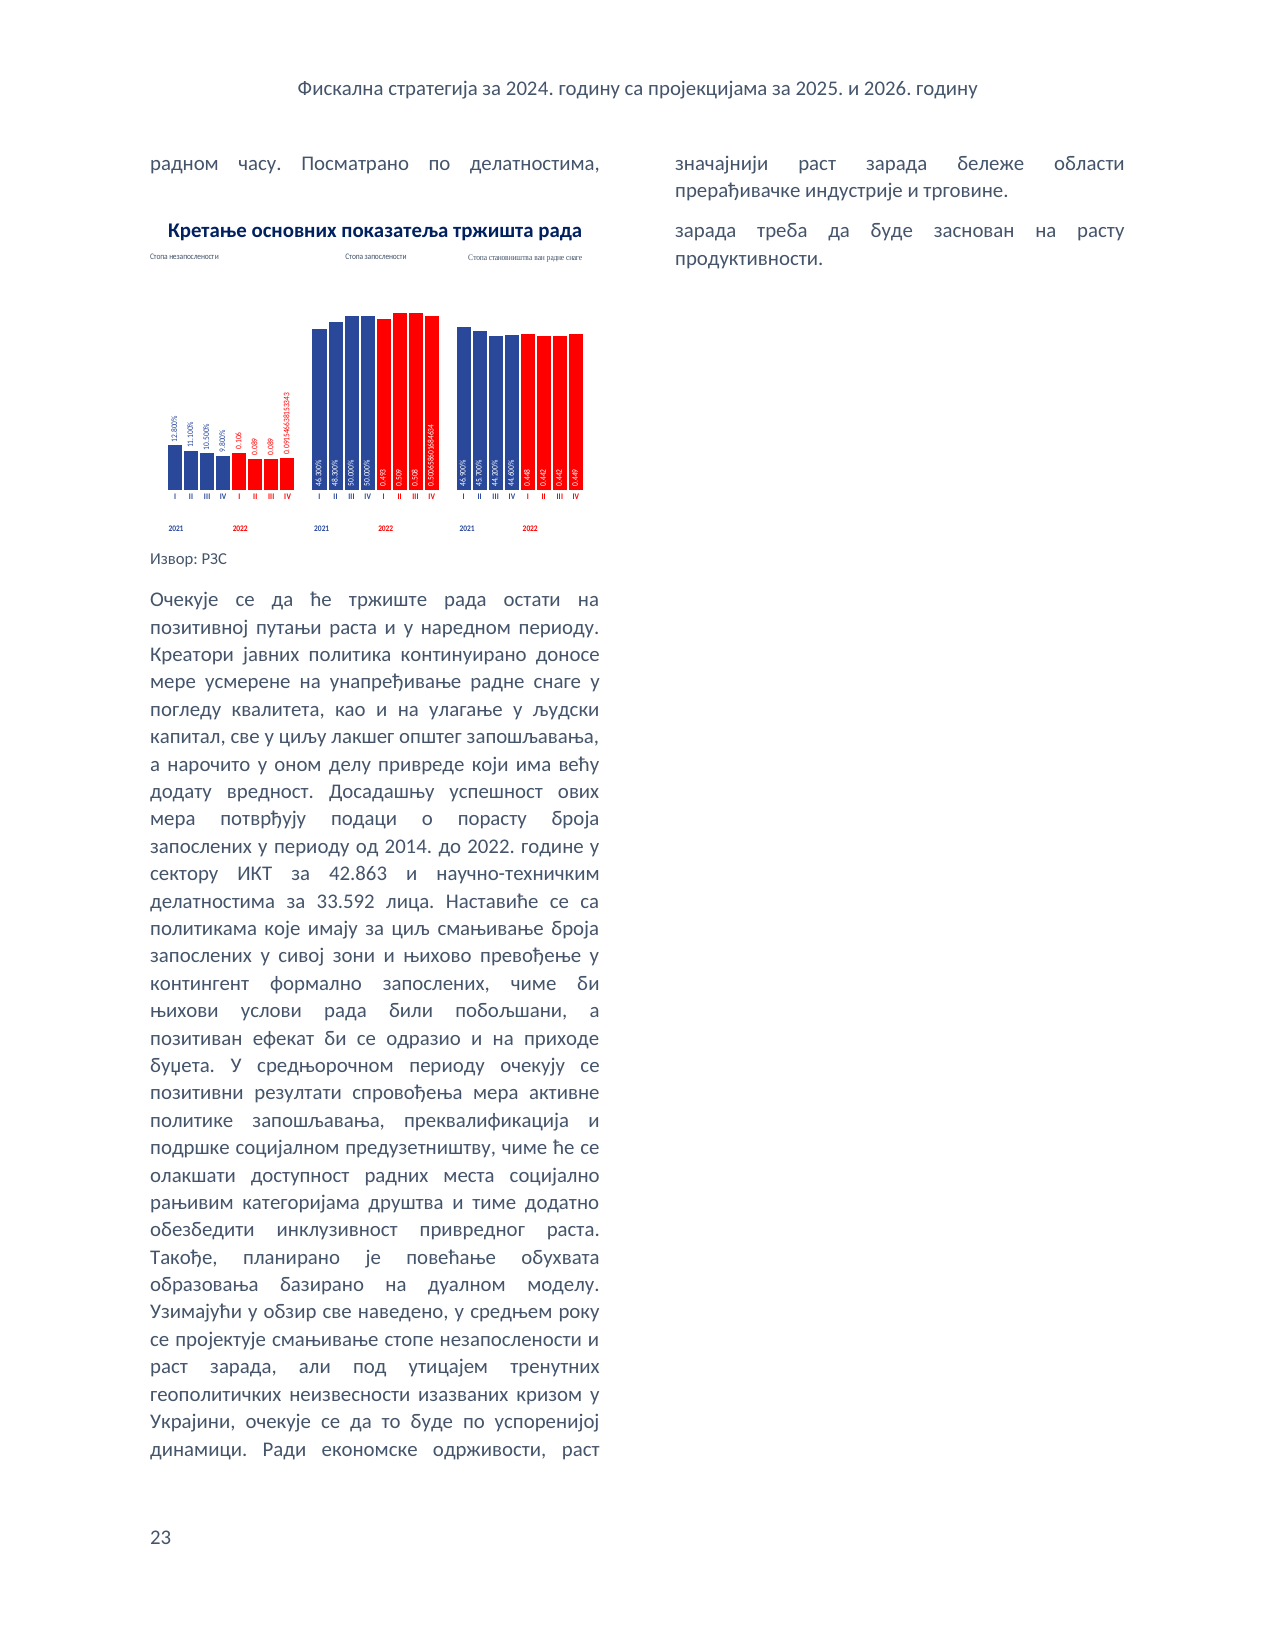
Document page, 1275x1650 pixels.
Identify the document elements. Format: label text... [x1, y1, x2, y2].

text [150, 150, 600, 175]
text Извор: РЗС [150, 548, 600, 568]
text Очекује се да ће тржиште рада остати на позитивној путањи раста и у наредном периоду. Креатори јавних политика континуирано доносе мере усмерене на унапређивање радне снаге у погледу квалитета, као и на улагање у људски капитал, све у циљу лакшег општег запошљавања, а нарочито у оном делу привреде који има већу додату вредност. Досадашњу успешност ових мера потврђују подаци о порасту броја запослених у периоду од 2014. до 2022. године у сектору ИКТ за 42.863 и научно-техничким делатностима за 33.592 лица. Наставиће се са политикама које имају за циљ смањивање броја запослених у сивој зони и њихово превођење у контингент формално запослених, чиме би њихови услови рада били побољшани, а позитиван ефекат би се одразио и на приходе буџета. У средњорочном периоду очекују се позитивни резултати спровођења мера активне политике запошљавања, преквалификација и подршке социјалном предузетништву, чиме ће се олакшати доступност радних места социјално рањивим категоријама друштва и тиме додатно обезбедити инклузивност привредног раста. Такође, планирано је повећање обухвата образовања базирано на дуалном моделу. Узимајући у обзир све наведено, у средњем року се пројектује смањивање стопе незапослености и раст зарада, али под утицајем тренутних геополитичких неизвесности изазваних кризом у Украјини, очекује се да то буде по успоренијој динамици. Ради економске одрживости, раст зарада треба да буде заснован на расту продуктивности. [150, 586, 600, 1461]
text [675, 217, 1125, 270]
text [675, 150, 1125, 203]
text Кретање основних показатеља тржишта рада [150, 217, 600, 243]
